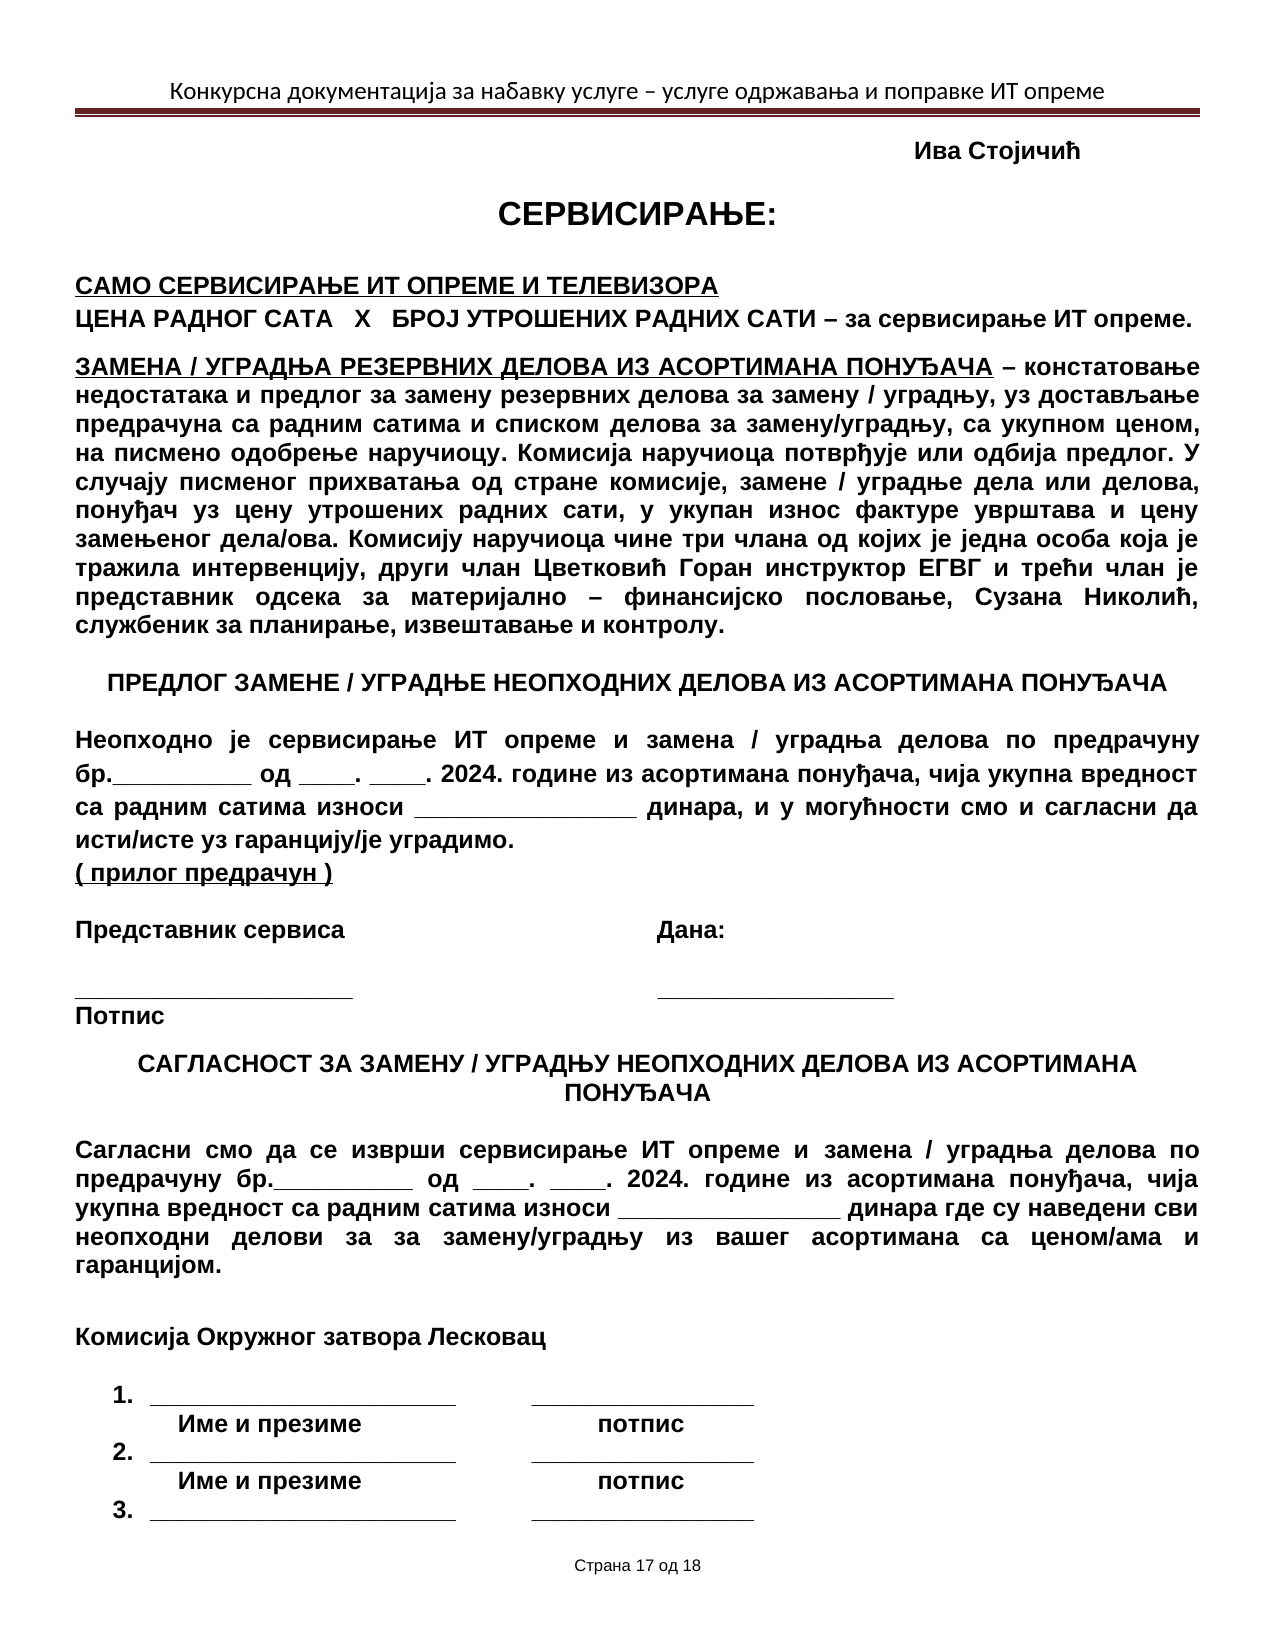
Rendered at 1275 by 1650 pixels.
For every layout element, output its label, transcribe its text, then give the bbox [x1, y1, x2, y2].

text Сагласни смо да се изврши сервисирање ИТ опреме и замена / уградња делова по предрачуну бр.__________ од ____. ____. 2024. године из асортимана понуђача, чија укупна вредност са радним сатима износи ________________ динара где су наведени сви неопходни делови за за замену/уградњу из вашег асортимана са ценом/ама и гаранцијом. [75, 1136, 1200, 1279]
list ______________________ ________________ [112, 1380, 1200, 1409]
text ( прилог предрачун ) [75, 858, 1200, 886]
text Неопходно је сервисирање ИТ опреме и замена / уградња делова по предрачуну бр.__________ од ____. ____. 2024. године из асортимана понуђача, чија укупна вредност са радним сатима износи ________________ динара, и у могућности смо и сагласни да исти/исте уз гаранцију/је уградимо. [75, 726, 1200, 853]
text Име и презиме потпис [150, 1409, 1200, 1437]
text ____________________ _________________ [75, 973, 1200, 1001]
text ЦЕНА РАДНОГ САТА Х БРОЈ УТРОШЕНИХ РАДНИХ САТИ – за сервисирање ИТ опреме. [75, 304, 1200, 333]
text Представник сервиса Дана: [75, 915, 1200, 944]
text ПРЕДЛОГ ЗАМЕНЕ / УГРАДЊЕ НЕОПХОДНИХ ДЕЛОВА ИЗ АСОРТИМАНА ПОНУЂАЧА [75, 668, 1200, 697]
text САГЛАСНОСТ ЗА ЗАМЕНУ / УГРАДЊУ НЕОПХОДНИХ ДЕЛОВА ИЗ АСОРТИМАНА ПОНУЂАЧА [75, 1049, 1200, 1107]
text СЕРВИСИРАЊЕ: [75, 194, 1200, 232]
list ______________________ ________________ [112, 1495, 1200, 1524]
list ______________________ ________________ [112, 1437, 1200, 1466]
text САМО СЕРВИСИРАЊЕ ИТ ОПРЕМЕ И ТЕЛЕВИЗОРА [75, 271, 1200, 299]
text Име и презиме потпис [150, 1466, 1200, 1495]
text Комисија Окружног затвора Лесковац [75, 1322, 1200, 1351]
text ЗАМЕНА / УГРАДЊА РЕЗЕРВНИХ ДЕЛОВА ИЗ АСОРТИМАНА ПОНУЂАЧА – констатовање недостатака и предлог за замену резервних делова за замену / уградњу, уз достављање предрачуна са радним сатима и списком делова за замену/уградњу, са укупном ценом, на писмено одобрење наручиоцу. Комисија наручиоца потврђује или одбија предлог. У случају писменог прихватања од стране комисије, замене / уградње дела или делова, понуђач уз цену утрошених радних сати, у укупан износ фактуре уврштава и цену замењеног дела/ова. Комисију наручиоца чине три члана од којих је једна особа која је тражила интервенцију, други члан Цветковић Горан инструктор ЕГВГ и трећи члан је представник одсека за материјално – финансијско пословање, Сузана Николић, службеник за планирање, извештавање и контролу. [75, 352, 1200, 639]
text Ива Стојичић [75, 136, 1200, 165]
text Потпис [75, 1001, 1200, 1030]
